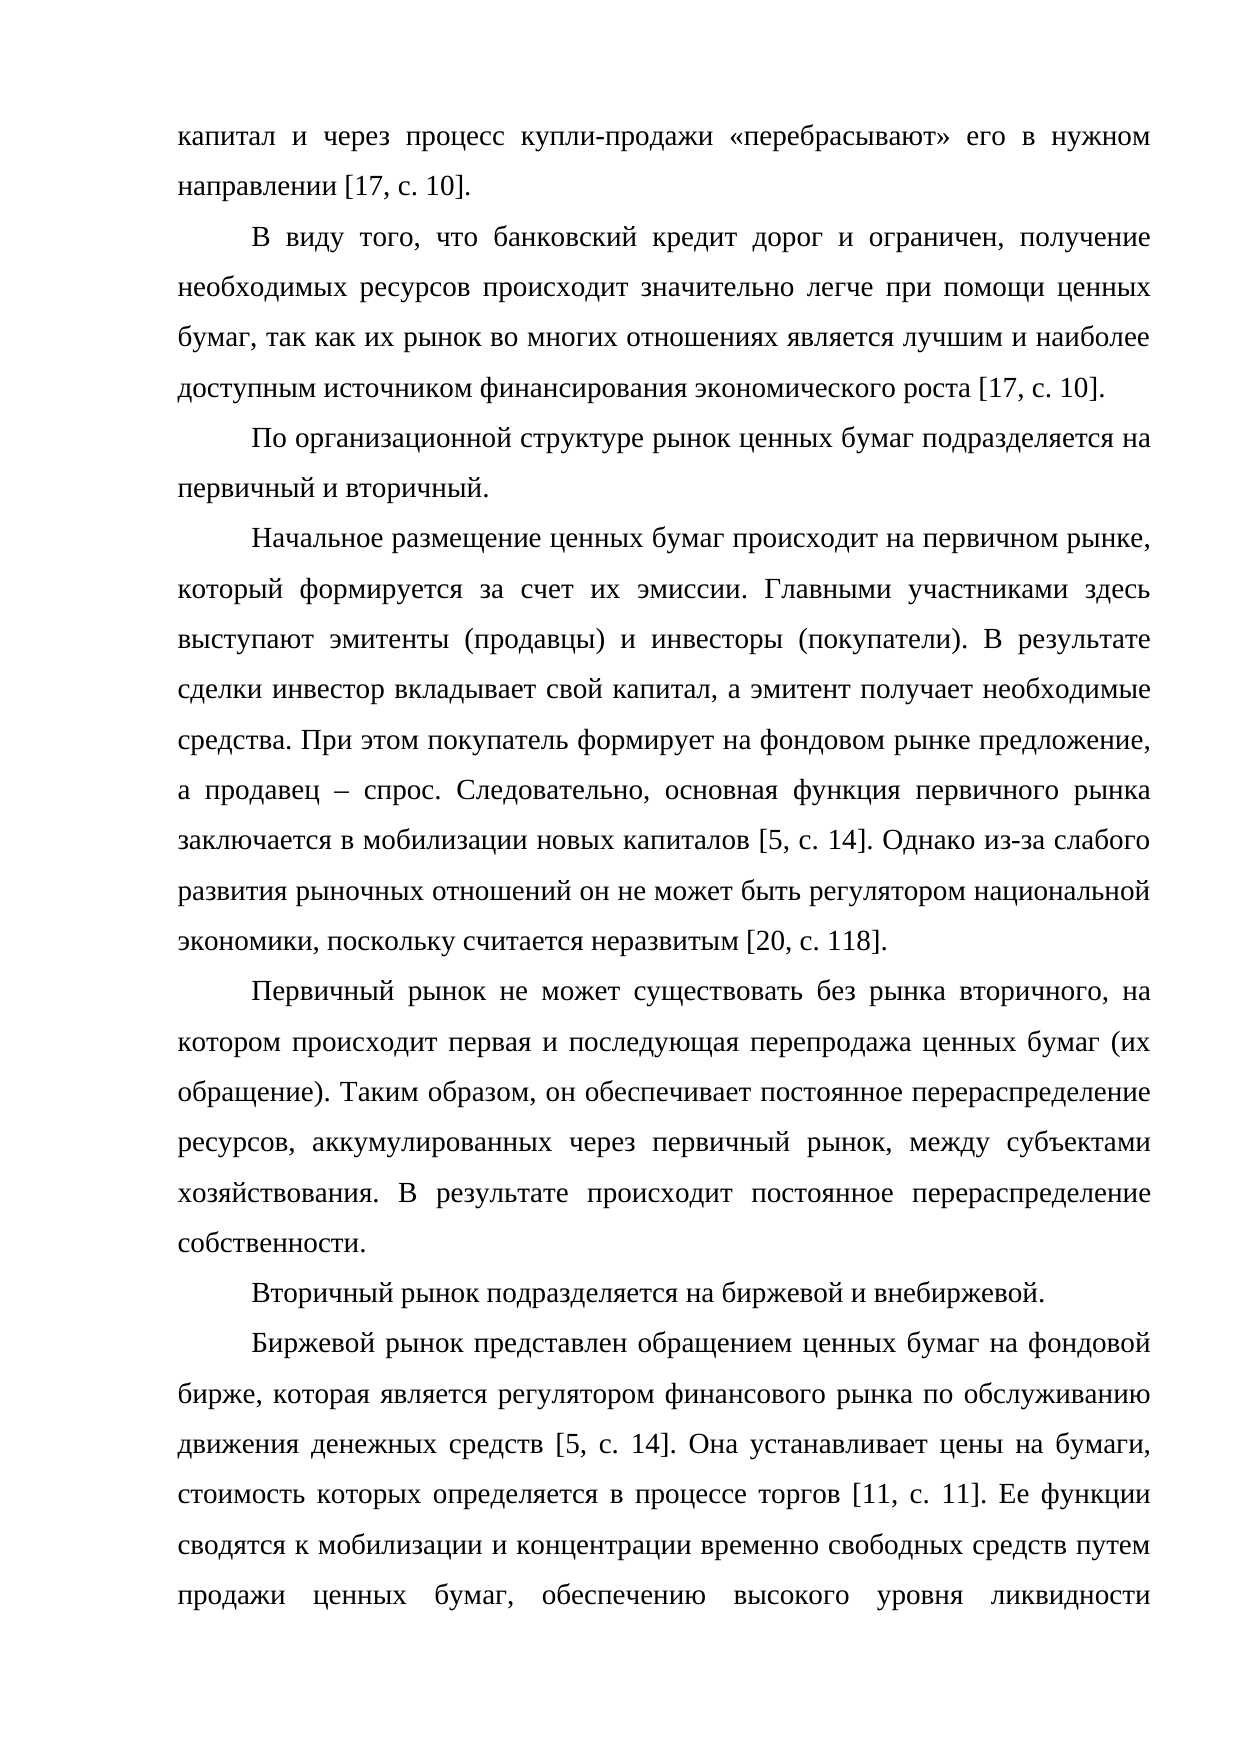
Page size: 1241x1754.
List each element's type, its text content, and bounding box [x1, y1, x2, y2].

text Начальное размещение ценных бумаг происходит на первичном рынке, который формируется за счет их эмиссии. Главными участниками здесь выступают эмитенты (продавцы) и инвесторы (покупатели). В результате сделки инвестор вкладывает свой капитал, а эмитент получает необходимые средства. При этом покупатель формирует на фондовом рынке предложение, а продавец – спрос. Следовательно, основная функция первичного рынка заключается в мобилизации новых капиталов [5, с. 14]. Однако из-за слабого развития рыночных отношений он не может быть регулятором национальной экономики, поскольку считается неразвитым [20, с. 118]. [177, 521, 1152, 957]
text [177, 1326, 1152, 1611]
text По организационной структуре рынок ценных бумаг подразделяется на первичный и вторичный. [177, 420, 1152, 504]
text Вторичный рынок подразделяется на биржевой и внебиржевой. [177, 1275, 1152, 1309]
text В виду того, что банковский кредит дорог и ограничен, получение необходимых ресурсов происходит значительно легче при помощи ценных бумаг, так как их рынок во многих отношениях является лучшим и наиболее доступным источником финансирования экономического роста [17, с. 10]. [177, 219, 1152, 403]
text Первичный рынок не может существовать без рынка вторичного, на котором происходит первая и последующая перепродажа ценных бумаг (их обращение). Таким образом, он обеспечивает постоянное перераспределение ресурсов, аккумулированных через первичный рынок, между субъектами хозяйствования. В результате происходит постоянное перераспределение собственности. [177, 973, 1152, 1258]
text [177, 118, 1152, 202]
